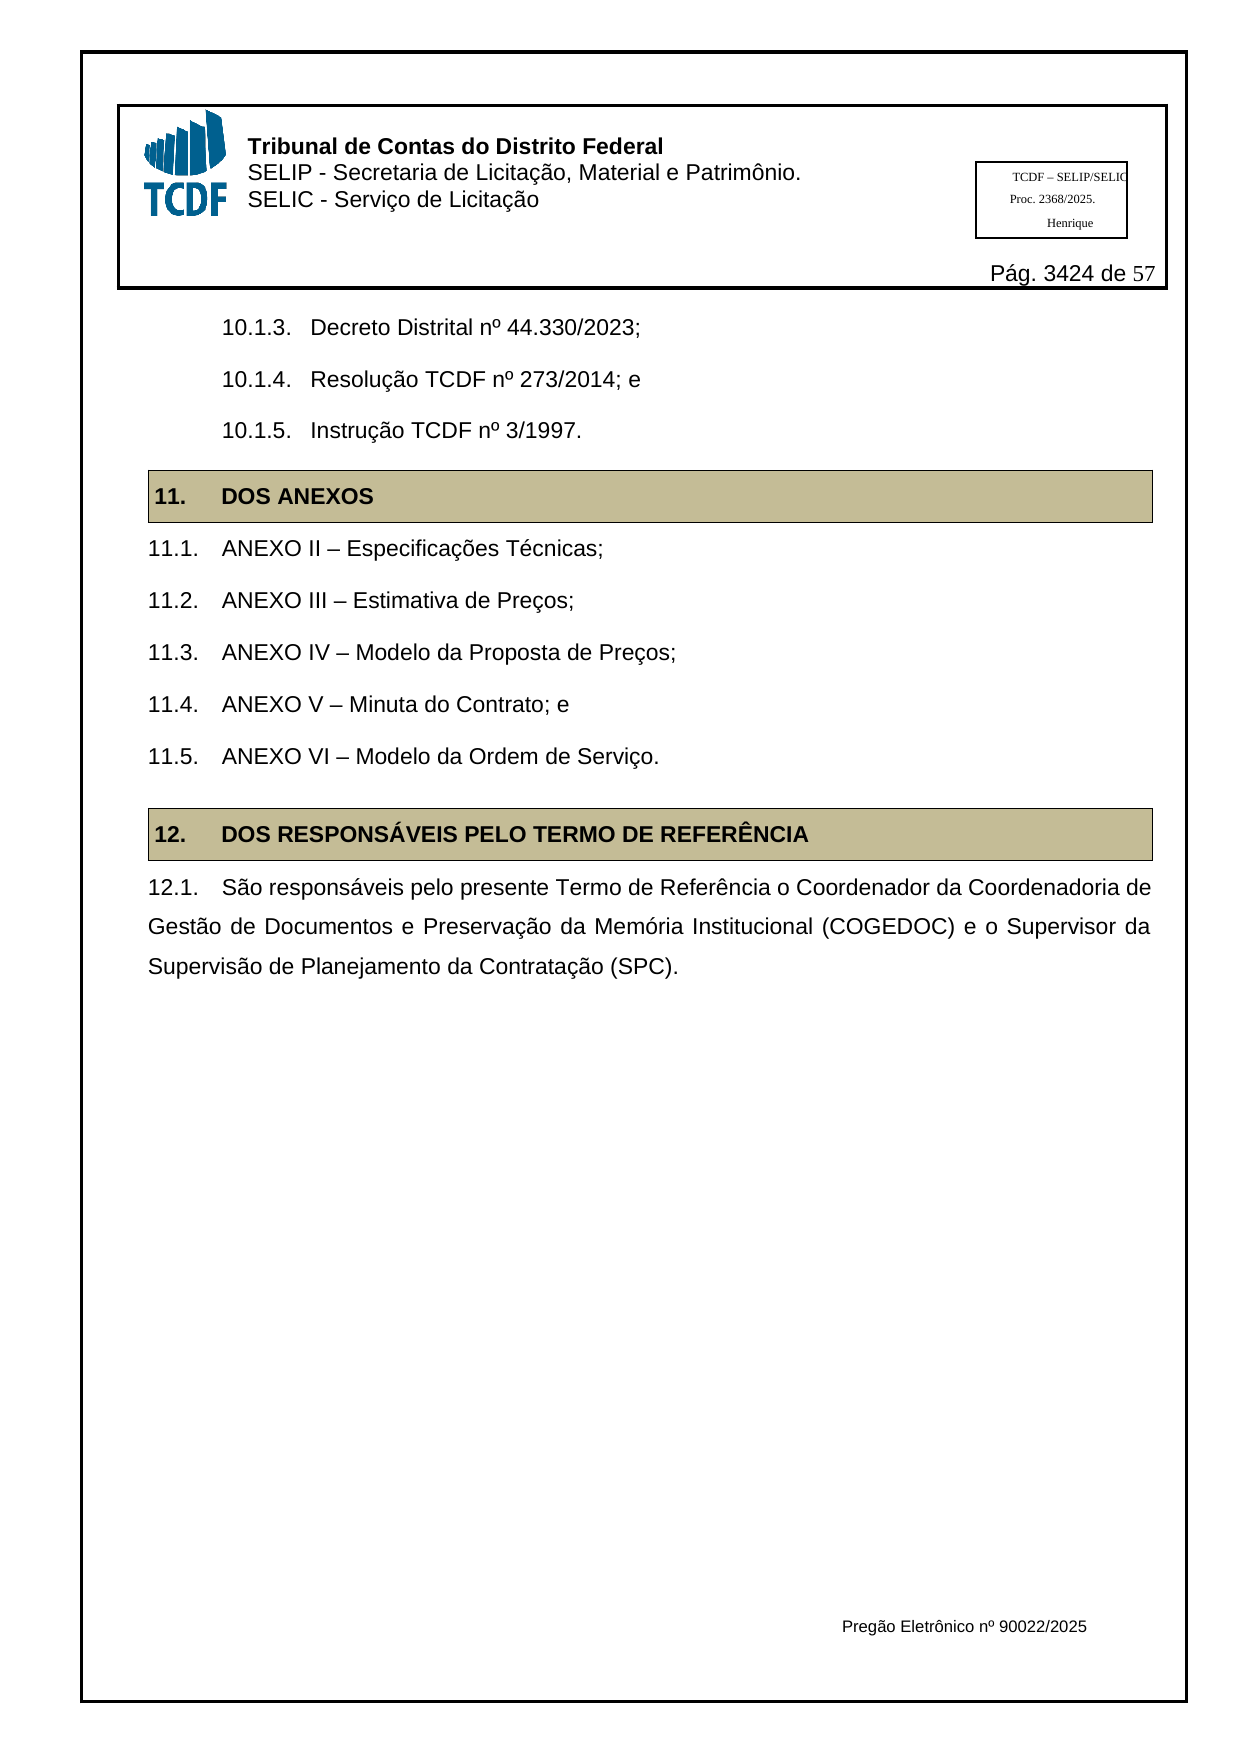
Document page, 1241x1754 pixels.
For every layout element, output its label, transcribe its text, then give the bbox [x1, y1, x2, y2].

table_header DOS ANEXOS [149, 471, 1152, 522]
list Resolução TCDF nº 273/2014; e [222, 366, 1152, 392]
list Instrução TCDF nº 3/1997. [222, 417, 1152, 444]
list ANEXO V – Minuta do Contrato; e [148, 691, 1152, 718]
list Decreto Distrital nº 44.330/2023; [222, 313, 1152, 340]
picture [129, 107, 241, 218]
list ANEXO VI – Modelo da Ordem de Serviço. [148, 743, 1152, 770]
table_header DOS RESPONSÁVEIS PELO TERMO DE REFERÊNCIA [149, 809, 1152, 860]
list ANEXO IV – Modelo da Proposta de Preços; [148, 639, 1152, 666]
list ANEXO II – Especificações Técnicas; [148, 535, 1152, 562]
list São responsáveis pelo presente Termo de Referência o Coordenador da Coordenadoria de Gestão de Documentos e Preservação da Memória Institucional (COGEDOC) e o Supervisor da Supervisão de Planejamento da Contratação (SPC). [148, 874, 1152, 979]
list ANEXO III – Estimativa de Preços; [148, 587, 1152, 614]
